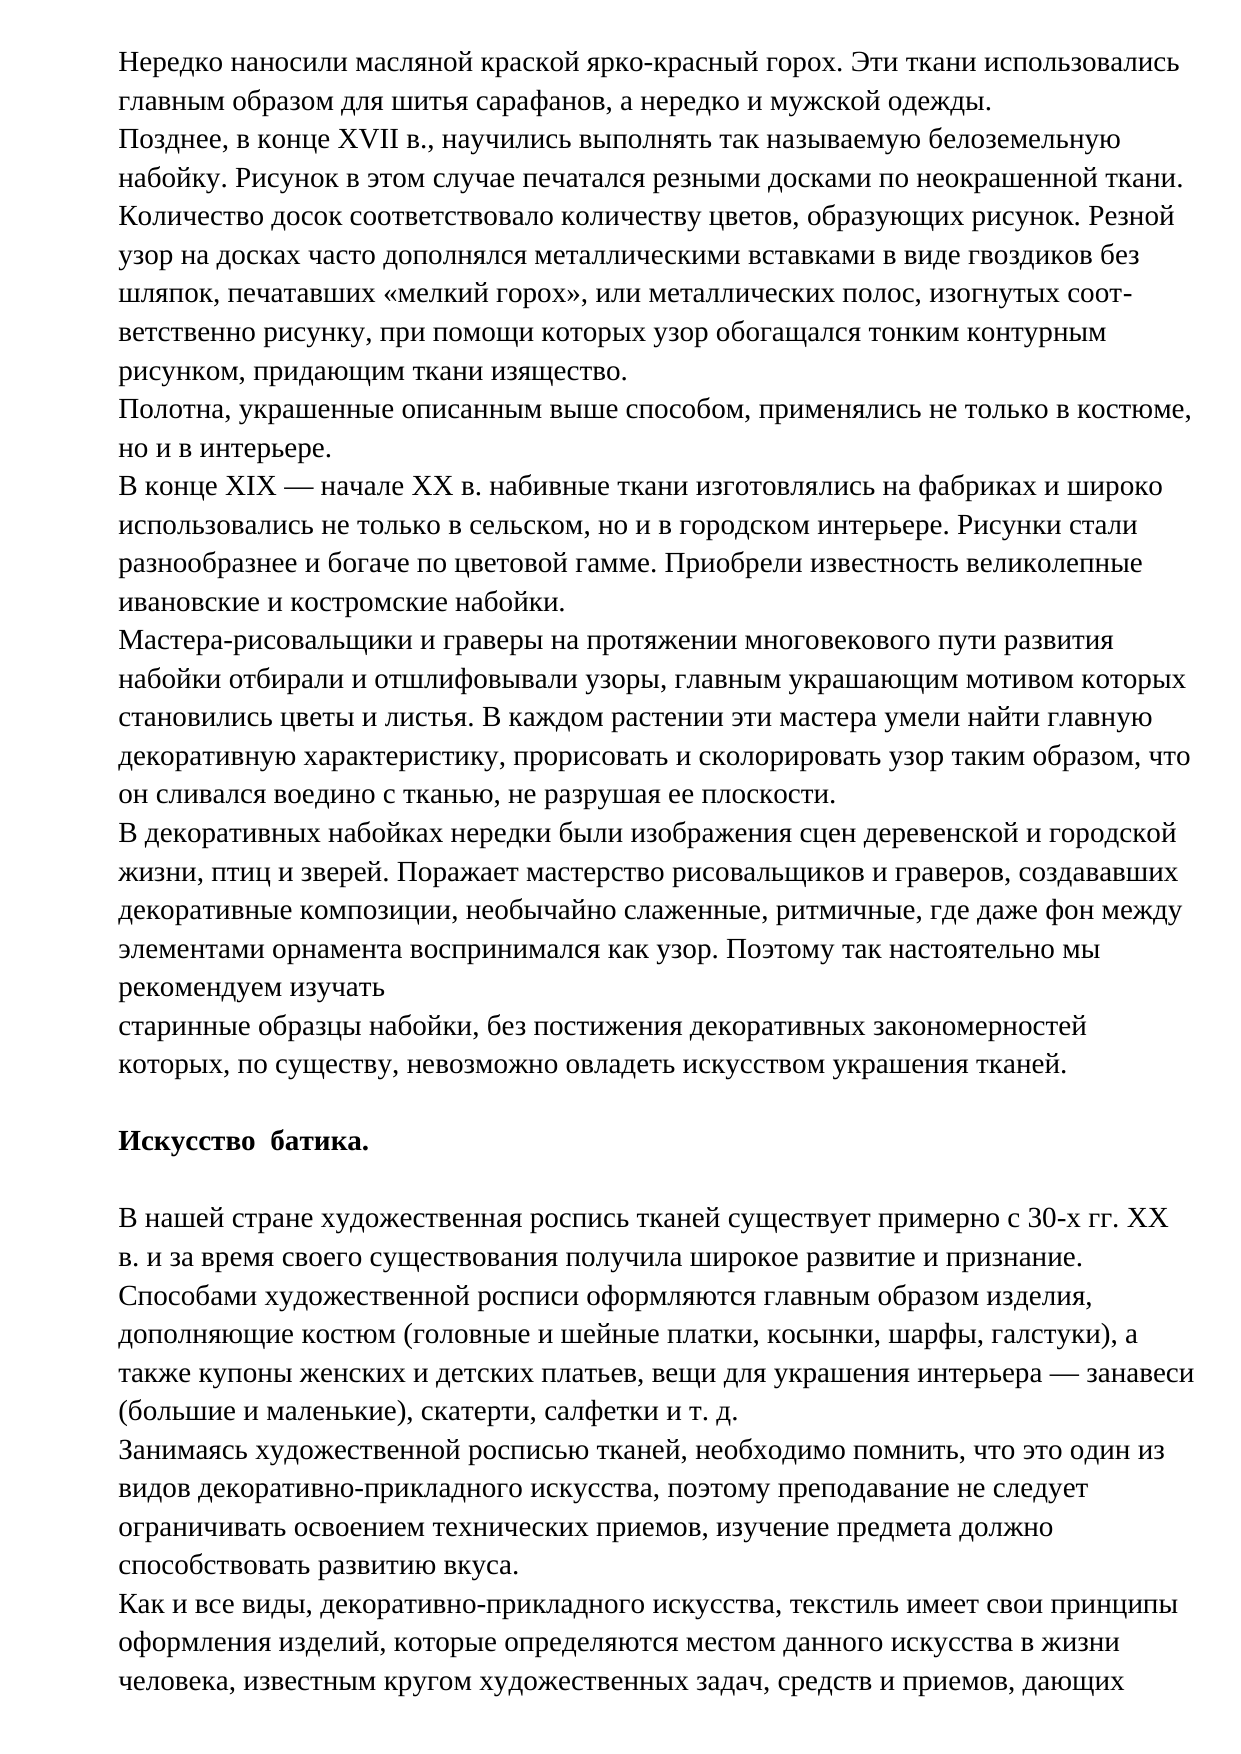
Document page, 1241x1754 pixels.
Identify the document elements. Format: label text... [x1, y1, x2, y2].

text Полотна, украшенные описанным выше способом, применялись не только в костюме, но и в интерьере. [118, 391, 1196, 463]
text старинные образцы набойки, без постижения декоративных закономерностей которых, по существу, невозможно овладеть искусством украшения тканей. [118, 1008, 1196, 1080]
text Позднее, в конце XVII в., научились выполнять так называемую белоземельную набойку. Рисунок в этом случае печатался резными досками по неокрашенной ткани. Количество досок соответствовало количеству цветов, образующих рисунок. Резной узор на досках часто дополнялся металлическими вставками в виде гвоздиков без шляпок, печатавших «мелкий горох», или металлических полос, изогнутых соответственно рисунку, при помощи которых узор обогащался тонким контурным рисунком, придающим ткани изящество. [118, 121, 1196, 386]
text В нашей стране художественная роспись тканей существует примерно с 30-х гг. XX в. и за время своего существования получила широкое развитие и признание. Способами художественной росписи оформляются главным образом изделия, дополняющие костюм (головные и шейные платки, косынки, шарфы, галстуки), а также купоны женских и детских платьев, вещи для украшения интерьера — занавеси (большие и маленькие), скатерти, салфетки и т. д. [118, 1201, 1196, 1427]
text В декоративных набойках нередки были изображения сцен деревенской и городской жизни, птиц и зверей. Поражает мастерство рисовальщиков и граверов, создававших декоративные композиции, необычайно слаженные, ритмичные, где даже фон между элементами орнамента воспринимался как узор. Поэтому так настоятельно мы рекомендуем изучать [118, 815, 1196, 1003]
text Занимаясь художественной росписью тканей, необходимо помнить, что это один из видов декоративно-прикладного искусства, поэтому преподавание не следует ограничивать освоением технических приемов, изучение предмета должно способствовать развитию вкуса. [118, 1432, 1196, 1581]
text В конце XIX — начале XX в. набивные ткани изготовлялись на фабриках и широко использовались не только в сельском, но и в городском интерьере. Рисунки стали разнообразнее и богаче по цветовой гамме. Приобрели известность великолепные ивановские и костромские набойки. [118, 468, 1196, 617]
text Мастера-рисовальщики и граверы на протяжении многовекового пути развития набойки отбирали и отшлифовывали узоры, главным украшающим мотивом которых становились цветы и листья. В каждом растении эти мастера умели найти главную декоративную характеристику, прорисовать и сколорировать узор таким образом, что он сливался воедино с тканью, не разрушая ее плоскости. [118, 622, 1196, 810]
text Нередко наносили масляной краской ярко-красный горох. Эти ткани использовались главным образом для шитья сарафанов, а нередко и мужской одежды. [118, 44, 1196, 116]
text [118, 1586, 1196, 1697]
text Искусство батика. [118, 1123, 1196, 1157]
